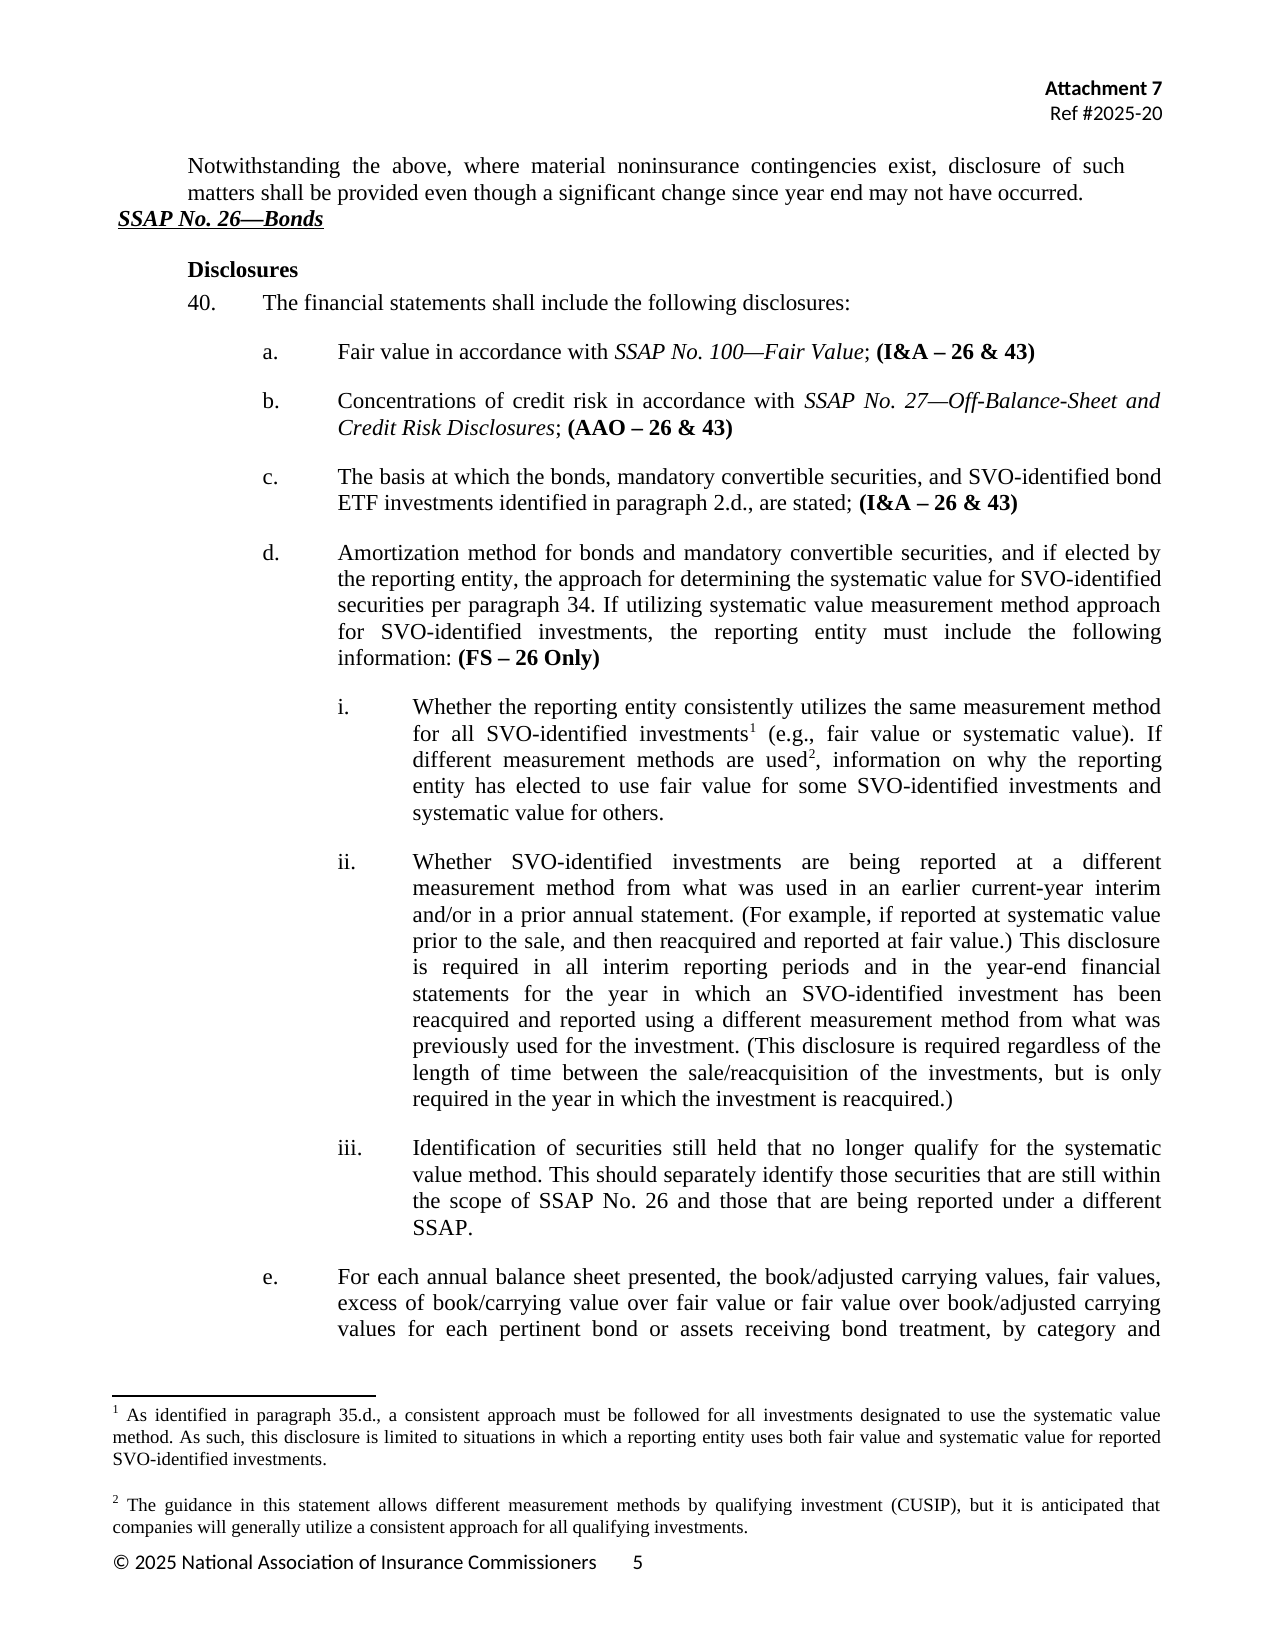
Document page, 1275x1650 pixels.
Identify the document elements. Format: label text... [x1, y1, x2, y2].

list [187, 152, 1125, 205]
list The basis at which the bonds, mandatory convertible securities, and SVO-identified bond ETF investments identified in paragraph 2.d., are stated; (I&A – 26 & 43) [262, 463, 1162, 516]
list Amortization method for bonds and mandatory convertible securities, and if elected by the reporting entity, the approach for determining the systematic value for SVO-identified securities per paragraph 34. If utilizing systematic value measurement method approach for SVO-identified investments, the reporting entity must include the following information: (FS – 26 Only) [262, 539, 1162, 670]
list Whether SVO-identified investments are being reported at a different measurement method from what was used in an earlier current-year interim and/or in a prior annual statement. (For example, if reported at systematic value prior to the sale, and then reacquired and reported at fair value.) This disclosure is required in all interim reporting periods and in the year-end financial statements for the year in which an SVO-identified investment has been reacquired and reported using a different measurement method from what was previously used for the investment. (This disclosure is required regardless of the length of time between the sale/reacquisition of the investments, but is only required in the year in which the investment is reacquired.) [337, 848, 1162, 1112]
text SSAP No. 26—Bonds [112, 205, 1162, 231]
list Whether the reporting entity consistently utilizes the same measurement method for all SVO-identified investments (e.g., fair value or systematic value). If different measurement methods are used, information on why the reporting entity has elected to use fair value for some SVO-identified investments and systematic value for others. [337, 693, 1162, 825]
subtitle Disclosures [187, 256, 1162, 283]
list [262, 1263, 1162, 1342]
list Concentrations of credit risk in accordance with SSAP No. 27—Off-Balance-Sheet and Credit Risk Disclosures; (AAO – 26 & 43) [262, 387, 1162, 440]
list Fair value in accordance with SSAP No. 100—Fair Value; (I&A – 26 & 43) [262, 338, 1162, 364]
list 40. The financial statements shall include the following disclosures: [187, 289, 1162, 315]
list Identification of securities still held that no longer qualify for the systematic value method. This should separately identify those securities that are still within the scope of SSAP No. 26 and those that are being reported under a different SSAP. [337, 1134, 1162, 1240]
